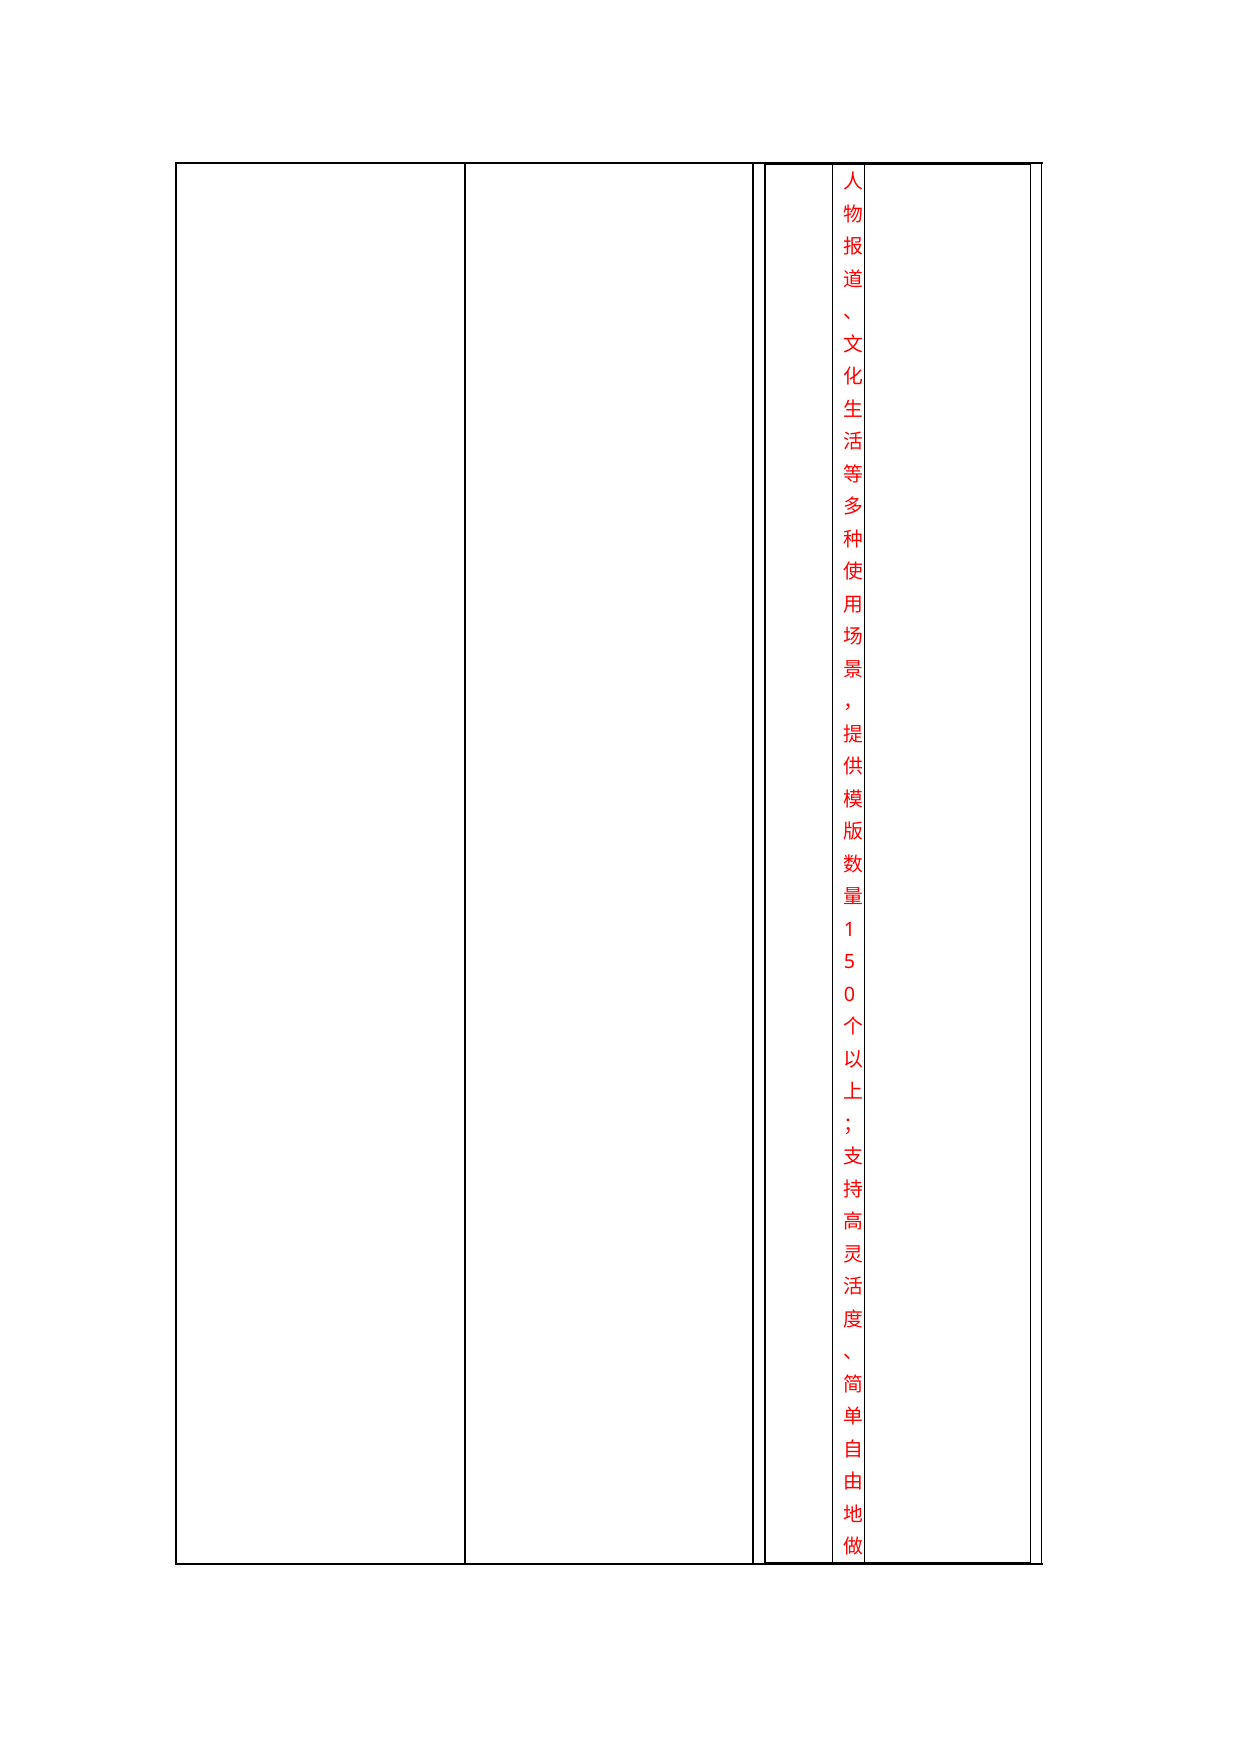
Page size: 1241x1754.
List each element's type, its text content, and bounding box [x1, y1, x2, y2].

table_cell [754, 164, 764, 1563]
table_cell [865, 165, 1030, 1562]
table_cell [766, 165, 832, 1562]
table_cell [833, 165, 864, 1562]
table_cell 1 [177, 164, 464, 1563]
table_cell [1031, 164, 1041, 1563]
table_cell [466, 164, 752, 1563]
